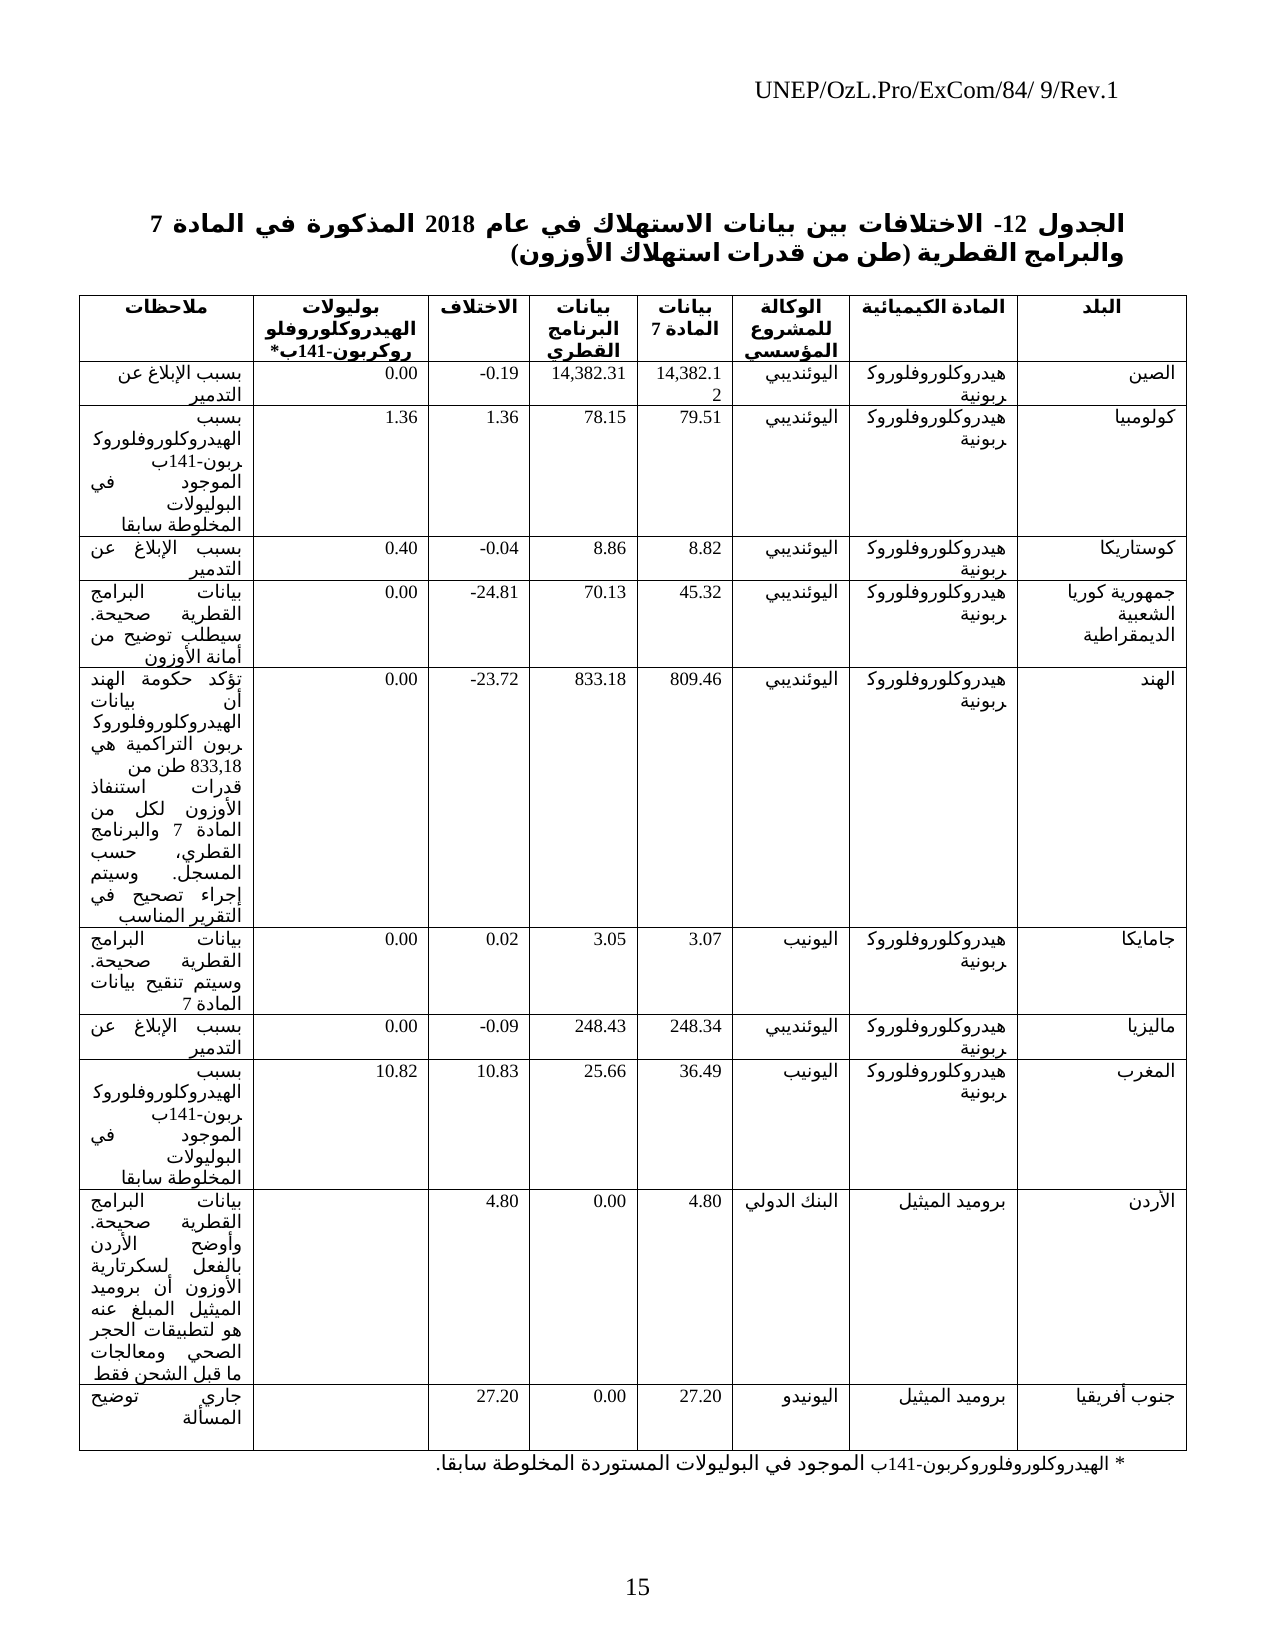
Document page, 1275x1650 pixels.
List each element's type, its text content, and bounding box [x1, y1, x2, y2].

table_cell 27.20 [638, 1385, 732, 1450]
table_header الوكالة للمشروع المؤسسي [733, 296, 849, 361]
table_cell 248.34 [638, 1015, 732, 1058]
table_cell 0.00 [530, 1190, 637, 1384]
table_cell اليوئنديبي [733, 406, 849, 536]
table_cell هيدروكلوروفلوروكربونية [850, 581, 1017, 667]
table_cell 25.66 [530, 1060, 637, 1189]
table_cell بيانات البرامج القطرية صحيحة. سيطلب توضيح من أمانة الأوزون [80, 581, 253, 667]
table_cell 833.18 [530, 668, 637, 927]
table_cell 0.00 [254, 668, 428, 927]
table_cell تؤكد حكومة الهند أن بيانات الهيدروكلوروفلوروكربون التراكمية هي 833,18 طن من قدرات استنفاذ الأوزون لكل من المادة 7 والبرنامج القطري، حسب المسجل. وسيتم إجراء تصحيح في التقرير المناسب [80, 668, 253, 927]
table_cell -0.09 [429, 1015, 529, 1058]
table_cell 10.83 [429, 1060, 529, 1189]
table_cell [254, 1190, 428, 1384]
table_cell اليوئنديبي [733, 537, 849, 580]
table_cell هيدروكلوروفلوروكربونية [850, 406, 1017, 536]
table_cell هيدروكلوروفلوروكربونية [850, 668, 1017, 927]
table_cell الأردن [1018, 1190, 1186, 1384]
table_cell جنوب أفريقيا [1018, 1385, 1186, 1450]
table_cell اليونيب [733, 1060, 849, 1189]
table_cell 248.43 [530, 1015, 637, 1058]
table_cell 0.00 [254, 581, 428, 667]
table_cell 1.36 [429, 406, 529, 536]
table_cell كوستاريكا [1018, 537, 1186, 580]
table_cell هيدروكلوروفلوروكربونية [850, 928, 1017, 1014]
table_cell بروميد الميثيل [850, 1385, 1017, 1450]
table_header بيانات المادة 7 [638, 296, 732, 361]
table_cell 3.05 [530, 928, 637, 1014]
table_cell جاري توضيح المسألة [80, 1385, 253, 1450]
table_header البلد [1018, 296, 1186, 361]
table_cell هيدروكلوروفلوروكربونية [850, 537, 1017, 580]
table_cell بسبب الهيدروكلوروفلوروكربون-141ب الموجود في البوليولات المخلوطة سابقا [80, 406, 253, 536]
table_cell 0.00 [254, 1015, 428, 1058]
table_cell 3.07 [638, 928, 732, 1014]
table_cell هيدروكلوروفلوروكربونية [850, 1060, 1017, 1189]
table_cell بسبب الإبلاغ عن التدمير [80, 362, 253, 405]
table_cell 10.82 [254, 1060, 428, 1189]
table_cell ماليزيا [1018, 1015, 1186, 1058]
table_cell 14,382.12 [638, 362, 732, 405]
table_cell بيانات البرامج القطرية صحيحة. وسيتم تنقيح بيانات المادة 7 [80, 928, 253, 1014]
table_cell هيدروكلوروفلوروكربونية [850, 362, 1017, 405]
text * الهيدروكلوروفلوروكربون-141ب الموجود في البوليولات المستوردة المخلوطة سابقا. [150, 1451, 1125, 1475]
table_cell بسبب الإبلاغ عن التدمير [80, 537, 253, 580]
table_header بيانات البرنامج القطري [530, 296, 637, 361]
table_cell 0.00 [254, 362, 428, 405]
table_cell الصين [1018, 362, 1186, 405]
table_cell 70.13 [530, 581, 637, 667]
table_cell البنك الدولي [733, 1190, 849, 1384]
table_cell بسبب الهيدروكلوروفلوروكربون-141ب الموجود في البوليولات المخلوطة سابقا [80, 1060, 253, 1189]
table_cell اليونيدو [733, 1385, 849, 1450]
table_cell 0.02 [429, 928, 529, 1014]
table_cell اليوئنديبي [733, 362, 849, 405]
table_header الاختلاف [429, 296, 529, 361]
table_cell جامايكا [1018, 928, 1186, 1014]
table_cell 45.32 [638, 581, 732, 667]
text الجدول 12- الاختلافات بين بيانات الاستهلاك في عام 2018 المذكورة في المادة 7 والبرامج القطرية (طن من قدرات استهلاك الأوزون) [150, 209, 1125, 267]
table_header بوليولات الهيدروكلوروفلوروكربون-141ب* [254, 296, 428, 361]
table_cell -0.04 [429, 537, 529, 580]
table_cell بسبب الإبلاغ عن التدمير [80, 1015, 253, 1058]
table_cell -23.72 [429, 668, 529, 927]
table_cell [254, 1385, 428, 1450]
table_cell 4.80 [429, 1190, 529, 1384]
table_cell بروميد الميثيل [850, 1190, 1017, 1384]
table_cell 8.86 [530, 537, 637, 580]
table_cell 8.82 [638, 537, 732, 580]
table_cell 78.15 [530, 406, 637, 536]
table_header ملاحظات [80, 296, 253, 361]
table_cell المغرب [1018, 1060, 1186, 1189]
table_cell -0.19 [429, 362, 529, 405]
table_cell 27.20 [429, 1385, 529, 1450]
table_cell 14,382.31 [530, 362, 637, 405]
table_cell 1.36 [254, 406, 428, 536]
table_header المادة الكيميائية [850, 296, 1017, 361]
table_cell هيدروكلوروفلوروكربونية [850, 1015, 1017, 1058]
table_cell اليونيب [733, 928, 849, 1014]
table_cell -24.81 [429, 581, 529, 667]
table_cell بيانات البرامج القطرية صحيحة. وأوضح الأردن بالفعل لسكرتارية الأوزون أن بروميد الميثيل المبلغ عنه هو لتطبيقات الحجر الصحي ومعالجات ما قبل الشحن فقط [80, 1190, 253, 1384]
table_cell الهند [1018, 668, 1186, 927]
table_cell 0.00 [254, 928, 428, 1014]
table_cell 79.51 [638, 406, 732, 536]
table_cell 36.49 [638, 1060, 732, 1189]
table_cell اليوئنديبي [733, 581, 849, 667]
table_cell 0.00 [530, 1385, 637, 1450]
table_cell 809.46 [638, 668, 732, 927]
table_cell اليوئنديبي [733, 1015, 849, 1058]
table_cell 4.80 [638, 1190, 732, 1384]
table_cell اليوئنديبي [733, 668, 849, 927]
table_cell 0.40 [254, 537, 428, 580]
table_cell جمهورية كوريا الشعبية الديمقراطية [1018, 581, 1186, 667]
table_cell كولومبيا [1018, 406, 1186, 536]
